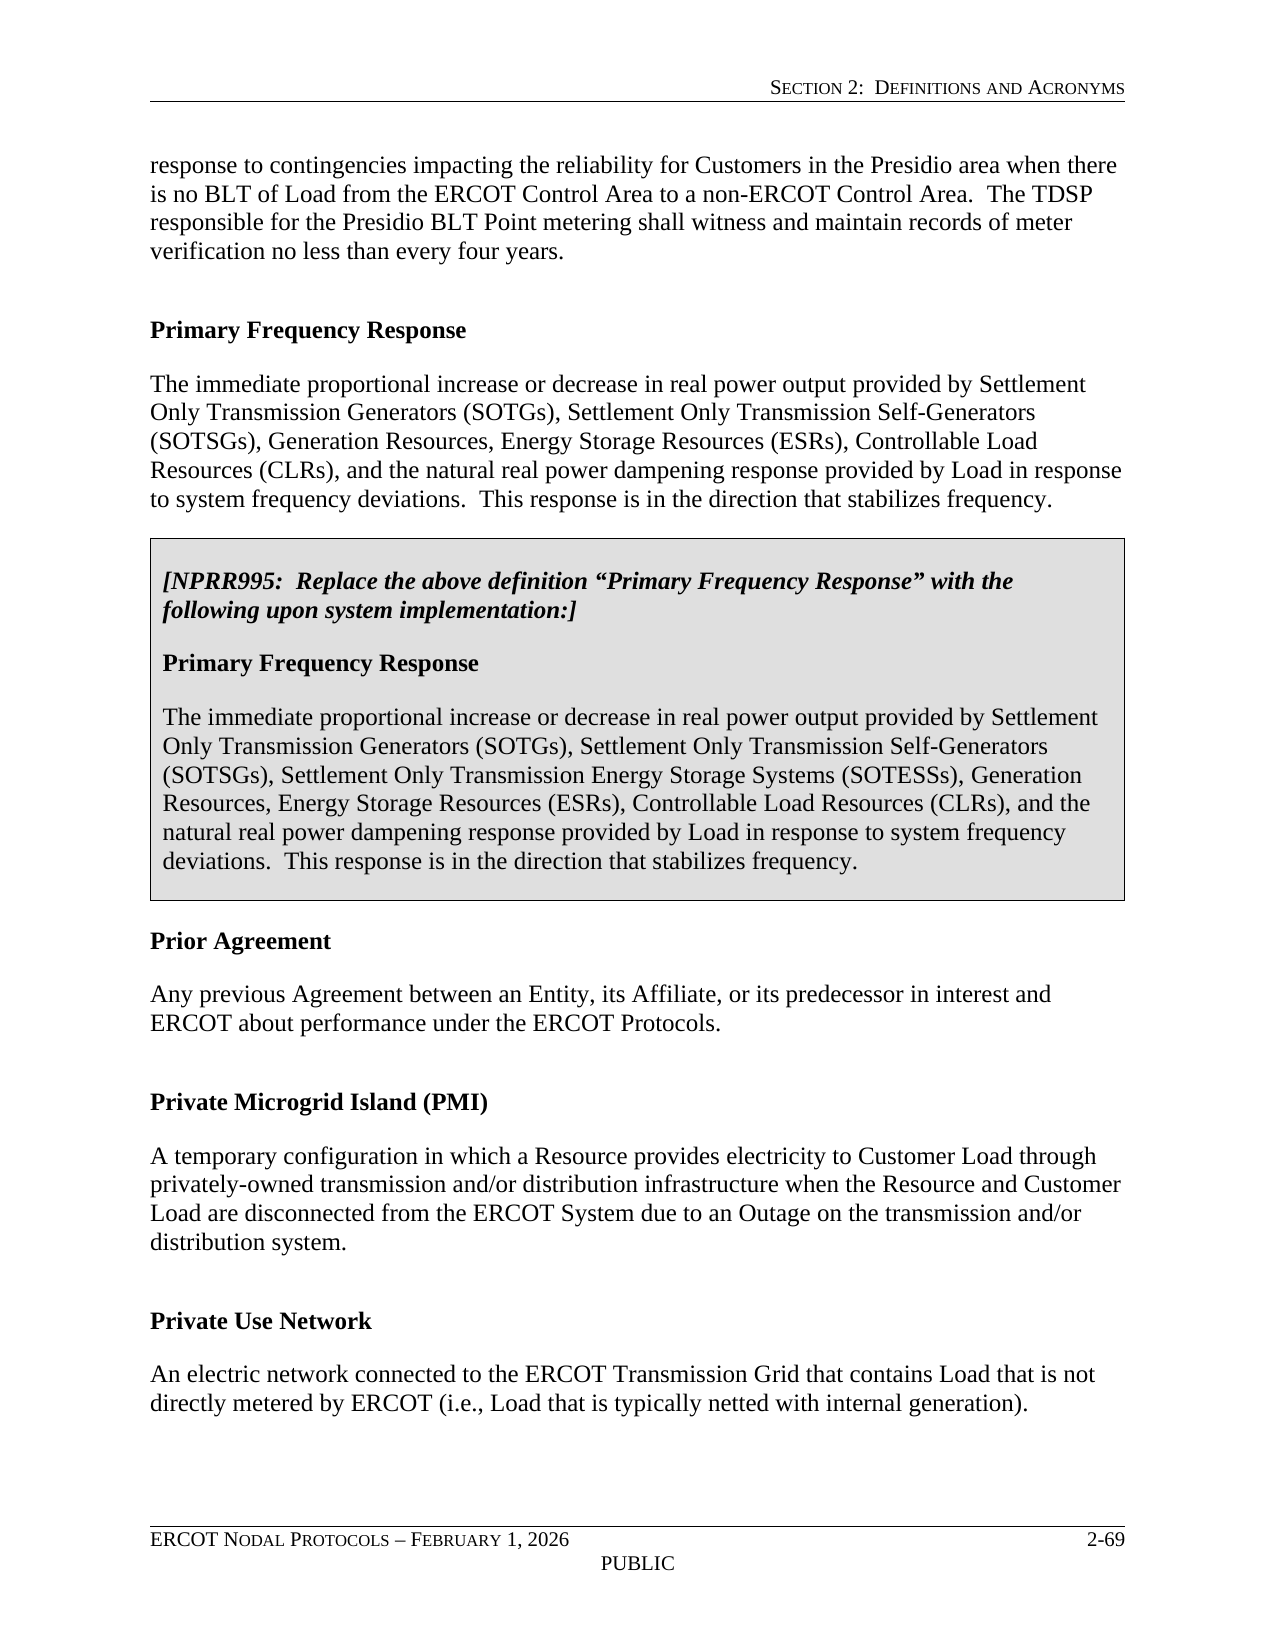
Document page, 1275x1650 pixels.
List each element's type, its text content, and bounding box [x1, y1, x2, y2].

text Primary Frequency Response [150, 315, 1125, 344]
text A temporary configuration in which a Resource provides electricity to Customer Load through privately-owned transmission and/or distribution infrastructure when the Resource and Customer Load are disconnected from the ERCOT System due to an Outage on the transmission and/or distribution system. [150, 1141, 1125, 1256]
text Any previous Agreement between an Entity, its Affiliate, or its predecessor in interest and ERCOT about performance under the ERCOT Protocols. [150, 979, 1125, 1037]
table_header [NPRR995: Replace the above definition “Primary Frequency Response” with the following upon system implementation:] Primary Frequency Response The immediate proportional increase or decrease in real power output provided by Settlement Only Transmission Generators (SOTGs), Settlement Only Transmission Self-Generators (SOTSGs), Settlement Only Transmission Energy Storage Systems (SOTESSs), Generation Resources, Energy Storage Resources (ESRs), Controllable Load Resources (CLRs), and the natural real power dampening response provided by Load in response to system frequency deviations. This response is in the direction that stabilizes frequency. [151, 539, 1124, 900]
text An electric network connected to the ERCOT Transmission Grid that contains Load that is not directly metered by ERCOT (i.e., Load that is typically netted with internal generation). [150, 1359, 1125, 1417]
text Private Use Network [150, 1306, 1125, 1334]
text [150, 150, 1125, 265]
text Private Microgrid Island (PMI) [150, 1087, 1125, 1116]
text Prior Agreement [150, 926, 1125, 954]
text The immediate proportional increase or decrease in real power output provided by Settlement Only Transmission Generators (SOTGs), Settlement Only Transmission Self-Generators (SOTSGs), Generation Resources, Energy Storage Resources (ESRs), Controllable Load Resources (CLRs), and the natural real power dampening response provided by Load in response to system frequency deviations. This response is in the direction that stabilizes frequency. [150, 369, 1125, 512]
